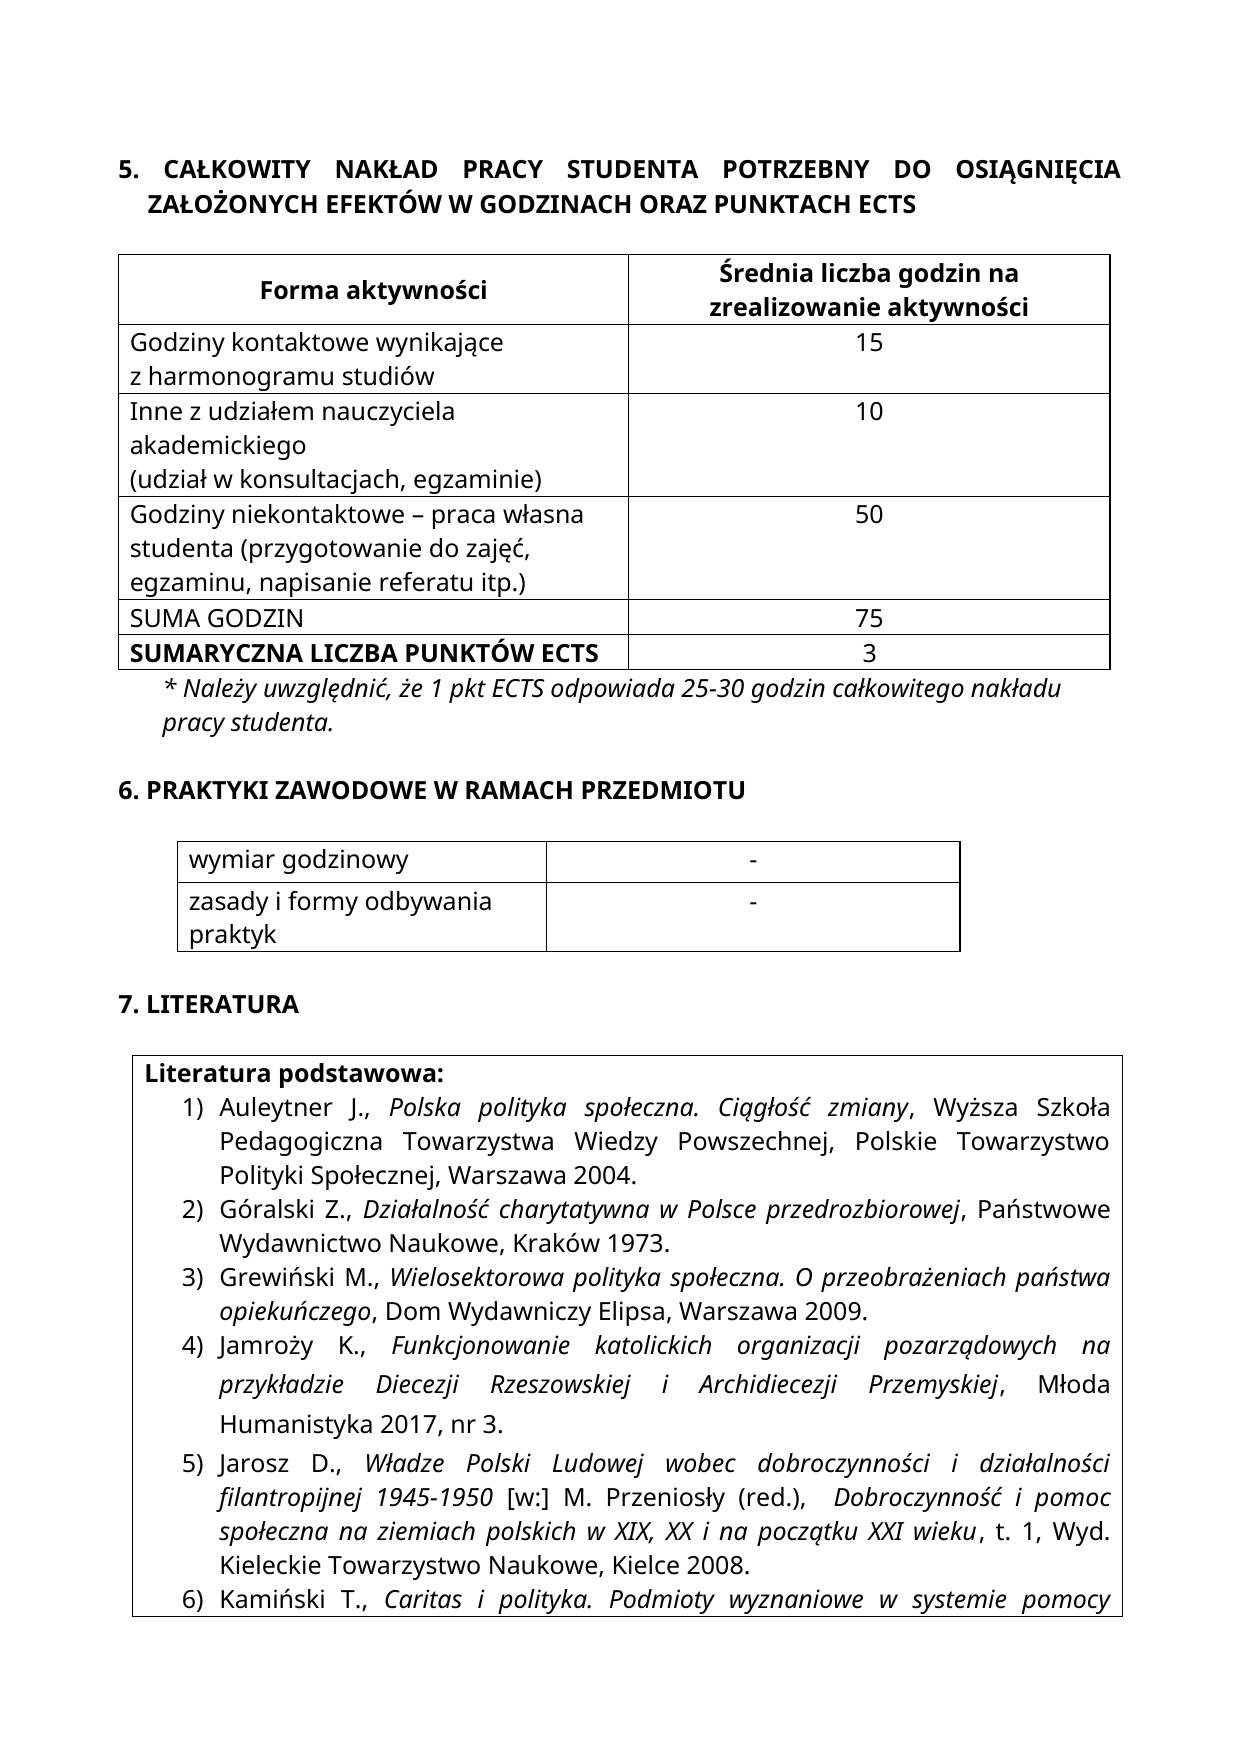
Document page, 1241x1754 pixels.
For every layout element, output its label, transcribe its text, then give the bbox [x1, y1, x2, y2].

table_header wymiar godzinowy [178, 842, 546, 882]
table_cell Godziny kontaktowe wynikające z harmonogramu studiów [119, 325, 628, 393]
text 6. PRAKTYKI ZAWODOWE W RAMACH PRZEDMIOTU [118, 773, 1122, 807]
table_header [133, 1056, 1122, 1616]
table_cell 3 [629, 635, 1109, 669]
table_header Forma aktywności [119, 255, 628, 323]
table_cell Inne z udziałem nauczyciela akademickiego (udział w konsultacjach, egzaminie) [119, 394, 628, 496]
table_cell 50 [629, 497, 1109, 599]
table_cell 10 [629, 394, 1109, 496]
table_cell zasady i formy odbywania praktyk [178, 883, 546, 951]
text 5. CAŁKOWITY NAKŁAD PRACY STUDENTA POTRZEBNY DO OSIĄGNIĘCIA ZAŁOŻONYCH EFEKTÓW W GODZINACH ORAZ PUNKTACH ECTS [118, 152, 1122, 220]
table_header - [547, 842, 959, 882]
table_cell - [547, 883, 959, 951]
table_cell 15 [629, 325, 1109, 393]
text 7. LITERATURA [118, 986, 1122, 1020]
table_cell Godziny niekontaktowe – praca własna studenta (przygotowanie do zajęć, egzaminu, napisanie referatu itp.) [119, 497, 628, 599]
table_header Średnia liczba godzin na zrealizowanie aktywności [629, 255, 1109, 323]
text * Należy uwzględnić, że 1 pkt ECTS odpowiada 25-30 godzin całkowitego nakładu pracy studenta. [162, 670, 1122, 738]
table_cell 75 [629, 600, 1109, 634]
table_cell SUMA GODZIN [119, 600, 628, 634]
table_cell SUMARYCZNA LICZBA PUNKTÓW ECTS [119, 635, 628, 669]
